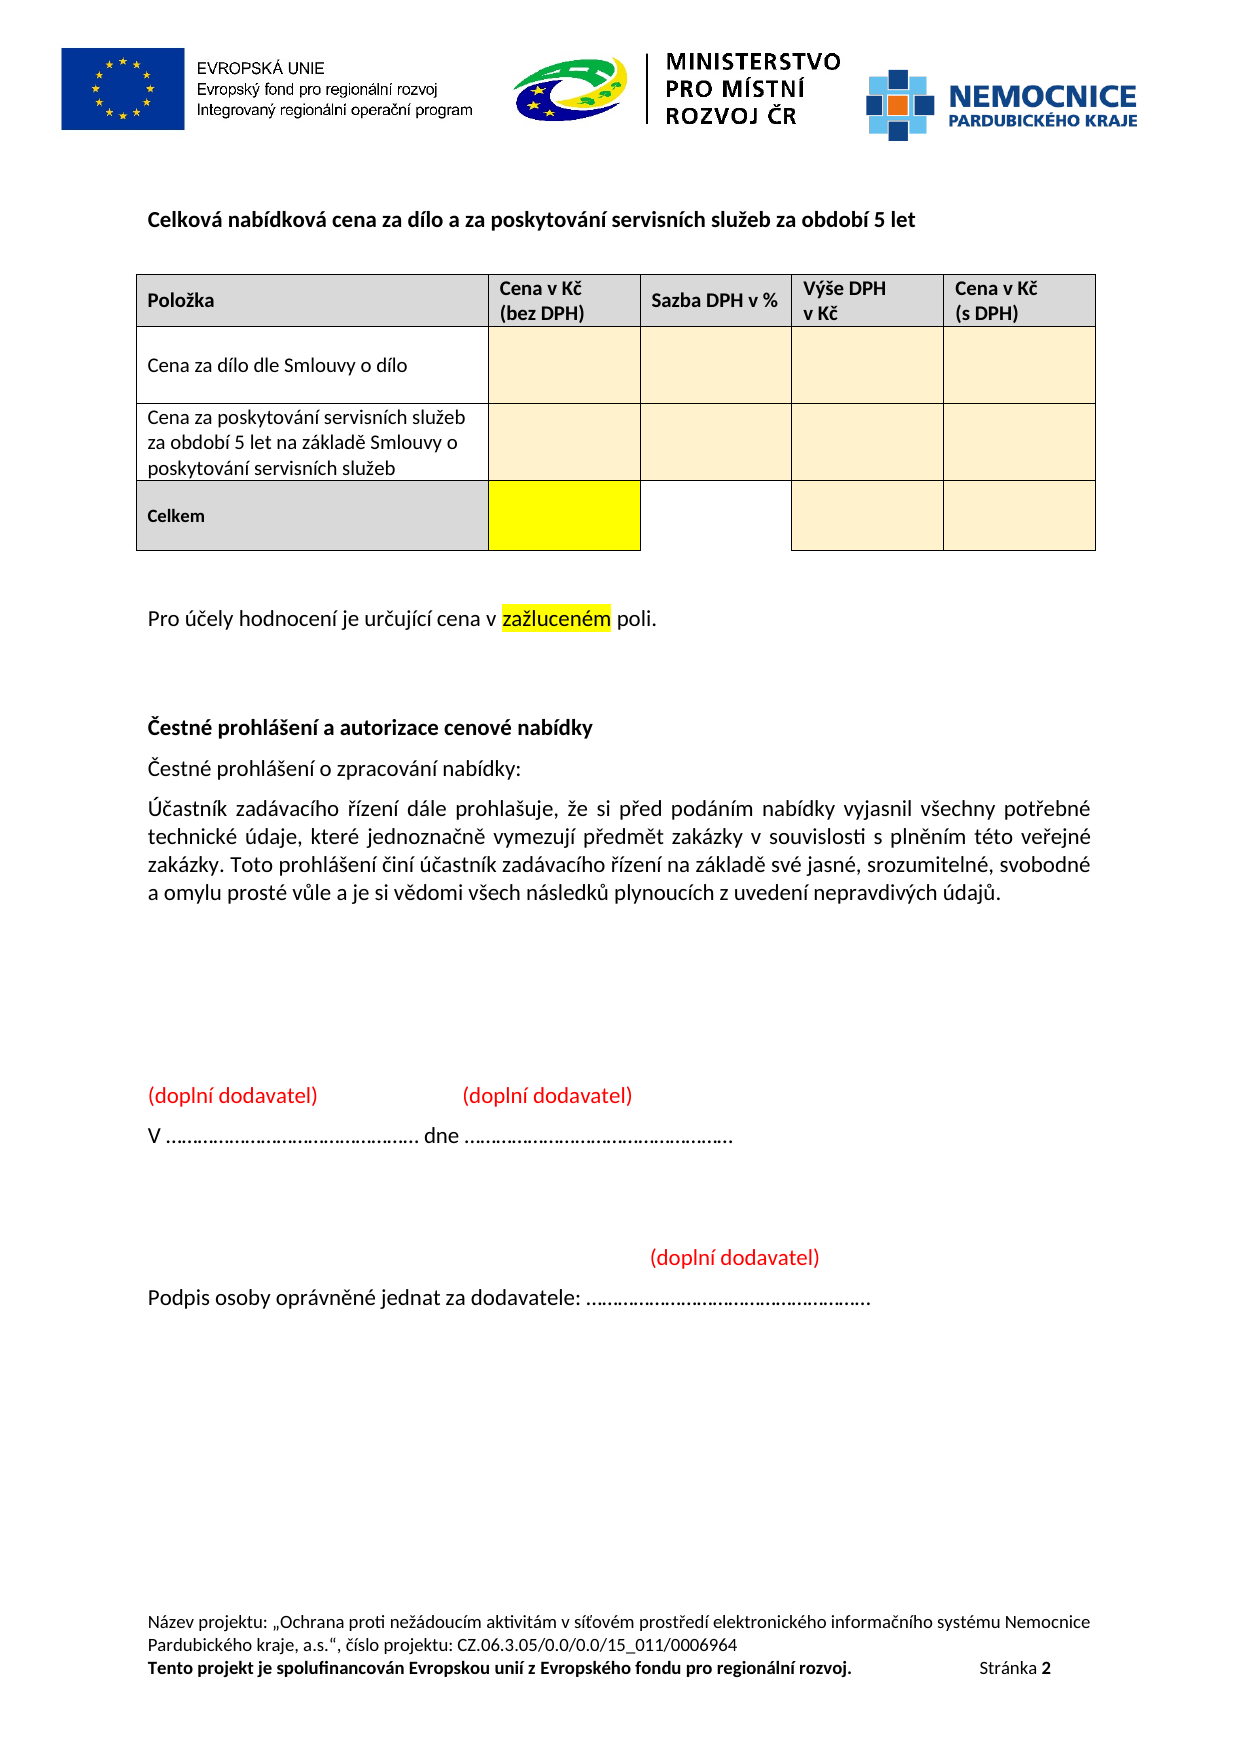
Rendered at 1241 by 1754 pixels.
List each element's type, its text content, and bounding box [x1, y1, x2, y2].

table_header Cena v Kč (bez DPH) [489, 275, 640, 326]
table_cell [489, 327, 640, 403]
text Celková nabídková cena za dílo a za poskytování servisních služeb za období 5 let [148, 205, 1092, 233]
table_cell [792, 404, 943, 480]
table_cell Cena za dílo dle Smlouvy o dílo [137, 327, 488, 403]
text Čestné prohlášení a autorizace cenové nabídky [148, 713, 1092, 741]
table_cell [944, 404, 1095, 480]
table_cell [792, 327, 943, 403]
table_cell [641, 481, 791, 550]
table_cell [792, 481, 943, 550]
table_cell [489, 481, 640, 550]
text Pro účely hodnocení je určující cena v zažluceném poli. [611, 604, 1092, 632]
text Pro účely hodnocení je určující cena v zažluceném poli. [148, 604, 502, 632]
text (doplní dodavatel) [148, 1243, 1092, 1271]
table_cell [944, 327, 1095, 403]
table_cell Celkem [137, 481, 488, 550]
text Podpis osoby oprávněné jednat za dodavatele: ……………………………………………… [148, 1283, 1092, 1311]
table_header Cena v Kč (s DPH) [944, 275, 1095, 326]
table_header Sazba DPH v % [641, 275, 791, 326]
table_cell [641, 327, 791, 403]
table_cell Cena za poskytování servisních služeb za období 5 let na základě Smlouvy o poskytování servisních služeb [137, 404, 488, 480]
table_header Výše DPH v Kč [792, 275, 943, 326]
text Čestné prohlášení o zpracování nabídky: [148, 754, 1092, 782]
text V ………………………………………… dne …………………………………………… [148, 1121, 1092, 1149]
text Účastník zadávacího řízení dále prohlašuje, že si před podáním nabídky vyjasnil všechny potřebné technické údaje, které jednoznačně vymezují předmět zakázky v souvislosti s plněním této veřejné zakázky. Toto prohlášení činí účastník zadávacího řízení na základě své jasné, srozumitelné, svobodné a omylu prosté vůle a je si vědomi všech následků plynoucích z uvedení nepravdivých údajů. [148, 794, 1092, 906]
text (doplní dodavatel) (doplní dodavatel) [148, 1081, 1092, 1109]
table_cell [489, 404, 640, 480]
table_header Položka [137, 275, 488, 326]
picture [35, 19, 1137, 157]
table_cell [944, 481, 1095, 550]
table_cell [641, 404, 791, 480]
